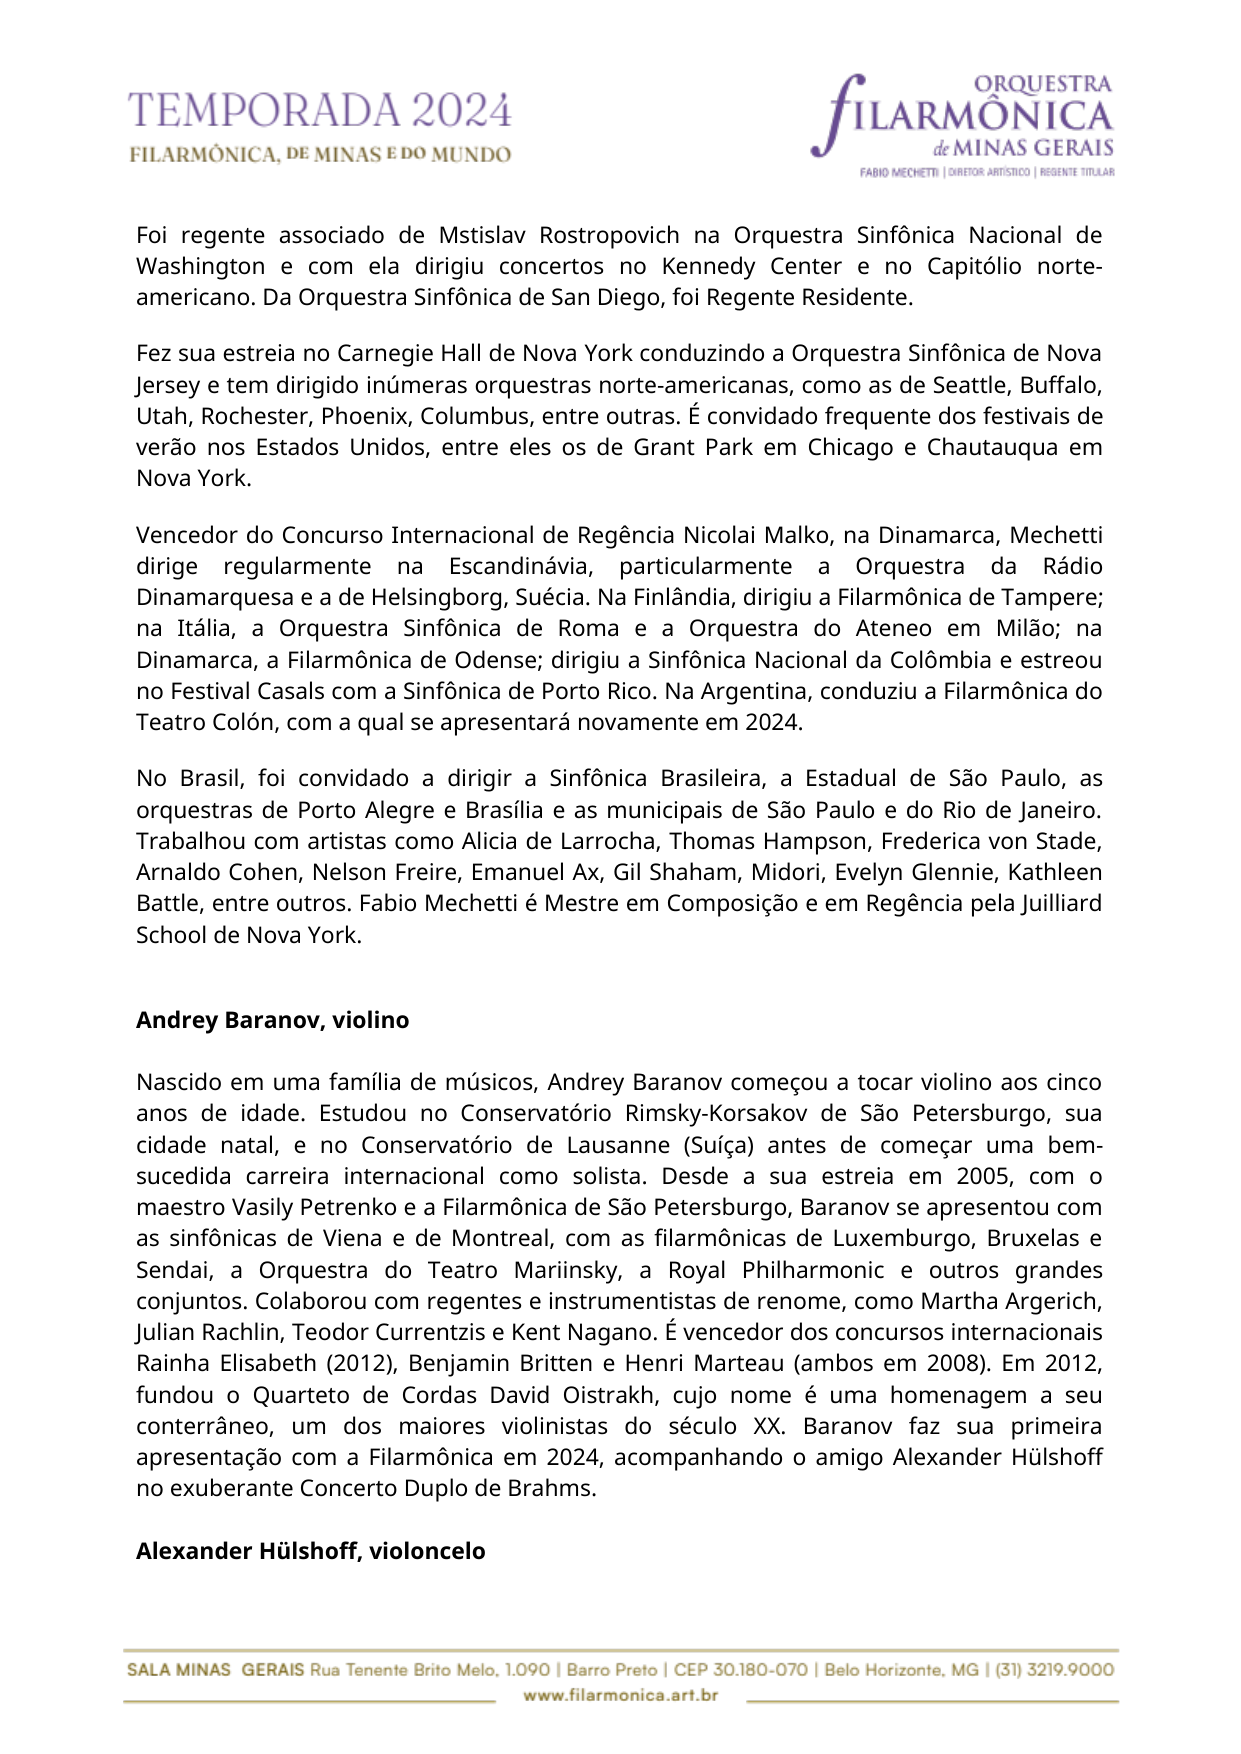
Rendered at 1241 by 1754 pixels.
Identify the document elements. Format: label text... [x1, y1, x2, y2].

text Vencedor do Concurso Internacional de Regência Nicolai Malko, na Dinamarca, Mechetti dirige regularmente na Escandinávia, particularmente a Orquestra da Rádio Dinamarquesa e a de Helsingborg, Suécia. Na Finlândia, dirigiu a Filarmônica de Tampere; na Itália, a Orquestra Sinfônica de Roma e a Orquestra do Ateneo em Milão; na Dinamarca, a Filarmônica de Odense; dirigiu a Sinfônica Nacional da Colômbia e estreou no Festival Casals com a Sinfônica de Porto Rico. Na Argentina, conduziu a Filarmônica do Teatro Colón, com a qual se apresentará novamente em 2024. [136, 518, 1104, 737]
text Nascido em uma família de músicos, Andrey Baranov começou a tocar violino aos cinco anos de idade. Estudou no Conservatório Rimsky-Korsakov de São Petersburgo, sua cidade natal, e no Conservatório de Lausanne (Suíça) antes de começar uma bem-sucedida carreira internacional como solista. Desde a sua estreia em 2005, com o maestro Vasily Petrenko e a Filarmônica de São Petersburgo, Baranov se apresentou com as sinfônicas de Viena e de Montreal, com as filarmônicas de Luxemburgo, Bruxelas e Sendai, a Orquestra do Teatro Mariinsky, a Royal Philharmonic e outros grandes conjuntos. Colaborou com regentes e instrumentistas de renome, como Martha Argerich, Julian Rachlin, Teodor Currentzis e Kent Nagano. É vencedor dos concursos internacionais Rainha Elisabeth (2012), Benjamin Britten e Henri Marteau (ambos em 2008). Em 2012, fundou o Quarteto de Cordas David Oistrakh, cujo nome é uma homenagem a seu conterrâneo, um dos maiores violinistas do século XX. Baranov faz sua primeira apresentação com a Filarmônica em 2024, acompanhando o amigo Alexander Hülshoff no exuberante Concerto Duplo de Brahms. [136, 1066, 1104, 1503]
text Alexander Hülshoff, violoncelo [136, 1535, 1104, 1566]
text Fez sua estreia no Carnegie Hall de Nova York conduzindo a Orquestra Sinfônica de Nova Jersey e tem dirigido inúmeras orquestras norte-americanas, como as de Seattle, Buffalo, Utah, Rochester, Phoenix, Columbus, entre outras. É convidado frequente dos festivais de verão nos Estados Unidos, entre eles os de Grant Park em Chicago e Chautauqua em Nova York. [136, 337, 1104, 493]
text Andrey Baranov, violino [136, 1003, 1104, 1035]
text No Brasil, foi convidado a dirigir a Sinfônica Brasileira, a Estadual de São Paulo, as orquestras de Porto Alegre e Brasília e as municipais de São Paulo e do Rio de Janeiro. Trabalhou com artistas como Alicia de Larrocha, Thomas Hampson, Frederica von Stade, Arnaldo Cohen, Nelson Freire, Emanuel Ax, Gil Shaham, Midori, Evelyn Glennie, Kathleen Battle, entre outros. Fabio Mechetti é Mestre em Composição e em Regência pela Juilliard School de Nova York. [136, 762, 1104, 950]
text Foi regente associado de Mstislav Rostropovich na Orquestra Sinfônica Nacional de Washington e com ela dirigiu concertos no Kennedy Center e no Capitólio norte-americano. Da Orquestra Sinfônica de San Diego, foi Regente Residente. [136, 218, 1104, 312]
